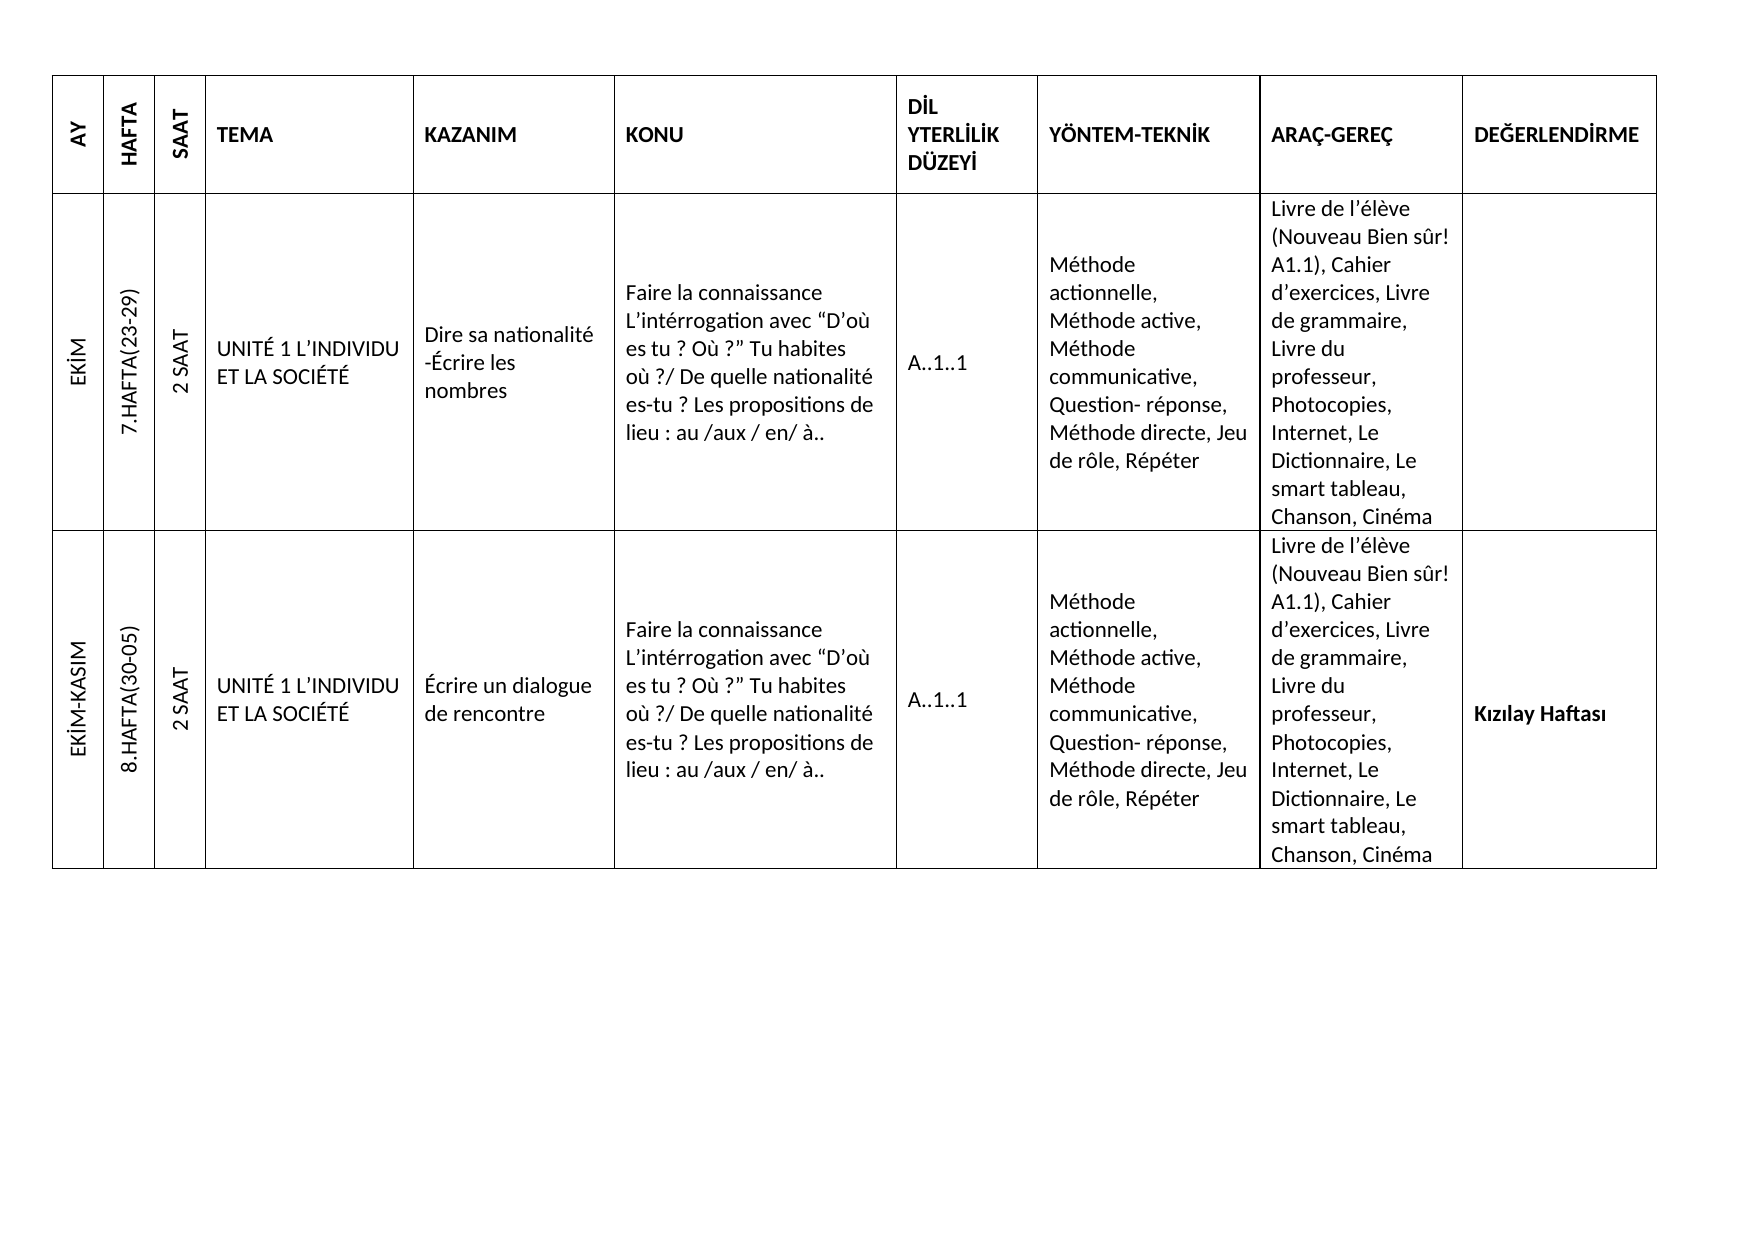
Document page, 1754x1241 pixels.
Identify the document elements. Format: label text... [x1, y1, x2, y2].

table_cell Écrire un dialogue de rencontre [414, 531, 614, 868]
table_cell [1463, 194, 1656, 530]
table_cell EKİM [53, 194, 103, 530]
table_header KONU [615, 76, 896, 193]
table_cell UNITÉ 1 L’INDIVIDU ET LA SOCIÉTÉ [206, 531, 413, 868]
table_header TEMA [206, 76, 413, 193]
table_header KAZANIM [414, 76, 614, 193]
table_header ARAÇ-GEREÇ [1261, 76, 1462, 193]
table_cell Faire la connaissance L’intérrogation avec “D’où es tu ? Où ?” Tu habites où ?/ De quelle nationalité es-tu ? Les propositions de lieu : au /aux / en/ à.. [615, 531, 896, 868]
table_cell A..1..1 [897, 194, 1037, 530]
table_cell EKİM-KASIM [53, 531, 103, 868]
table_header AY [53, 76, 103, 193]
table_cell Méthode actionnelle, Méthode active, Méthode communicative, Question- réponse, Méthode directe, Jeu de rôle, Répéter [1038, 194, 1259, 530]
table_header DEĞERLENDİRME [1463, 76, 1656, 193]
table_cell Méthode actionnelle, Méthode active, Méthode communicative, Question- réponse, Méthode directe, Jeu de rôle, Répéter [1038, 531, 1259, 868]
table_cell Kızılay Haftası [1463, 531, 1656, 868]
table_cell A..1..1 [897, 531, 1037, 868]
table_cell Faire la connaissance L’intérrogation avec “D’où es tu ? Où ?” Tu habites où ?/ De quelle nationalité es-tu ? Les propositions de lieu : au /aux / en/ à.. [615, 194, 896, 530]
table_cell Dire sa nationalité -Écrire les nombres [414, 194, 614, 530]
table_cell 2 SAAT [155, 194, 205, 530]
table_header YÖNTEM-TEKNİK [1038, 76, 1259, 193]
table_cell Livre de l’élève (Nouveau Bien sûr! A1.1), Cahier d’exercices, Livre de grammaire, Livre du professeur, Photocopies, Internet, Le Dictionnaire, Le smart tableau, Chanson, Cinéma [1261, 531, 1462, 868]
table_cell UNITÉ 1 L’INDIVIDU ET LA SOCIÉTÉ [206, 194, 413, 530]
table_header HAFTA [104, 76, 154, 193]
table_cell 8.HAFTA(30-05) [104, 531, 154, 868]
table_cell 2 SAAT [155, 531, 205, 868]
table_cell 7.HAFTA(23-29) [104, 194, 154, 530]
table_header SAAT [155, 76, 205, 193]
table_header DİL YTERLİLİK DÜZEYİ [897, 76, 1037, 193]
table_cell Livre de l’élève (Nouveau Bien sûr! A1.1), Cahier d’exercices, Livre de grammaire, Livre du professeur, Photocopies, Internet, Le Dictionnaire, Le smart tableau, Chanson, Cinéma [1261, 194, 1462, 530]
